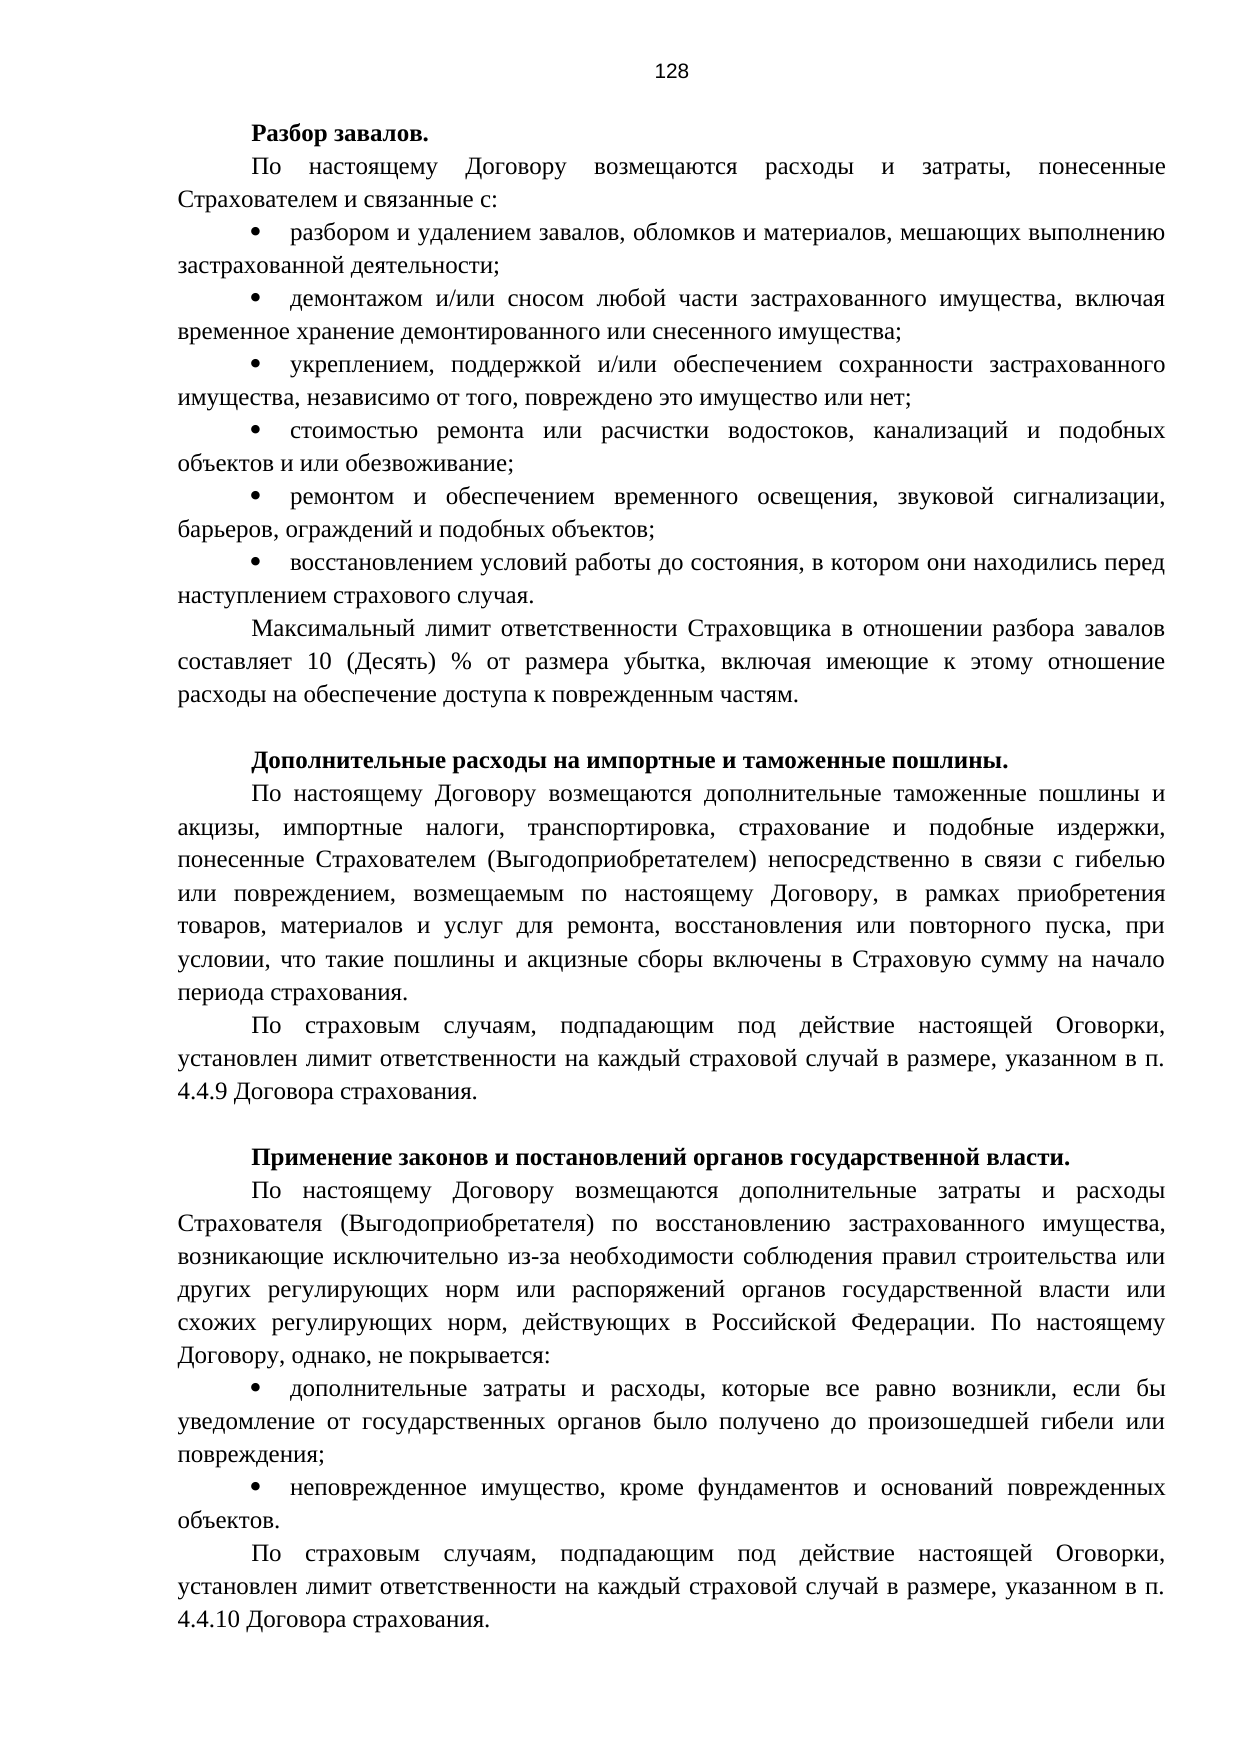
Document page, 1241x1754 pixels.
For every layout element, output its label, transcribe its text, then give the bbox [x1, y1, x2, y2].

list стоимостью ремонта или расчистки водостоков, канализаций и подобных объектов и или обезвоживание; [177, 415, 1166, 477]
text По страховым случаям, подпадающим под действие настоящей Оговорки, установлен лимит ответственности на каждый страховой случай в размере, указанном в п. 4.4.9 Договора страхования. [177, 1010, 1166, 1104]
text По страховым случаям, подпадающим под действие настоящей Оговорки, установлен лимит ответственности на каждый страховой случай в размере, указанном в п. 4.4.10 Договора страхования. [177, 1538, 1166, 1633]
text По настоящему Договору возмещаются дополнительные таможенные пошлины и акцизы, импортные налоги, транспортировка, страхование и подобные издержки, понесенные Страхователем (Выгодоприобретателем) непосредственно в связи с гибелью или повреждением, возмещаемым по настоящему Договору, в рамках приобретения товаров, материалов и услуг для ремонта, восстановления или повторного пуска, при условии, что такие пошлины и акцизные сборы включены в Страховую сумму на начало периода страхования. [177, 778, 1166, 1005]
list демонтажом и/или сносом любой части застрахованного имущества, включая временное хранение демонтированного или снесенного имущества; [177, 283, 1166, 345]
text Максимальный лимит ответственности Страховщика в отношении разбора завалов составляет 10 (Десять) % от размера убытка, включая имеющие к этому отношение расходы на обеспечение доступа к поврежденным частям. [177, 613, 1166, 708]
list разбором и удалением завалов, обломков и материалов, мешающих выполнению застрахованной деятельности; [177, 217, 1166, 279]
list дополнительные затраты и расходы, которые все равно возникли, если бы уведомление от государственных органов было получено до произошедшей гибели или повреждения; [177, 1373, 1166, 1468]
text Применение законов и постановлений органов государственной власти. [177, 1142, 1166, 1171]
list ремонтом и обеспечением временного освещения, звуковой сигнализации, барьеров, ограждений и подобных объектов; [177, 481, 1166, 543]
text Разбор завалов. [177, 118, 1166, 147]
list укреплением, поддержкой и/или обеспечением сохранности застрахованного имущества, независимо от того, повреждено это имущество или нет; [177, 349, 1166, 411]
list неповрежденное имущество, кроме фундаментов и оснований поврежденных объектов. [177, 1472, 1166, 1534]
list восстановлением условий работы до состояния, в котором они находились перед наступлением страхового случая. [177, 547, 1166, 609]
text По настоящему Договору возмещаются расходы и затраты, понесенные Страхователем и связанные с: [177, 151, 1166, 213]
text По настоящему Договору возмещаются дополнительные затраты и расходы Страхователя (Выгодоприобретателя) по восстановлению застрахованного имущества, возникающие исключительно из-за необходимости соблюдения правил строительства или других регулирующих норм или распоряжений органов государственной власти или схожих регулирующих норм, действующих в Российской Федерации. По настоящему Договору, однако, не покрывается: [177, 1175, 1166, 1369]
text Дополнительные расходы на импортные и таможенные пошлины. [177, 746, 1166, 774]
